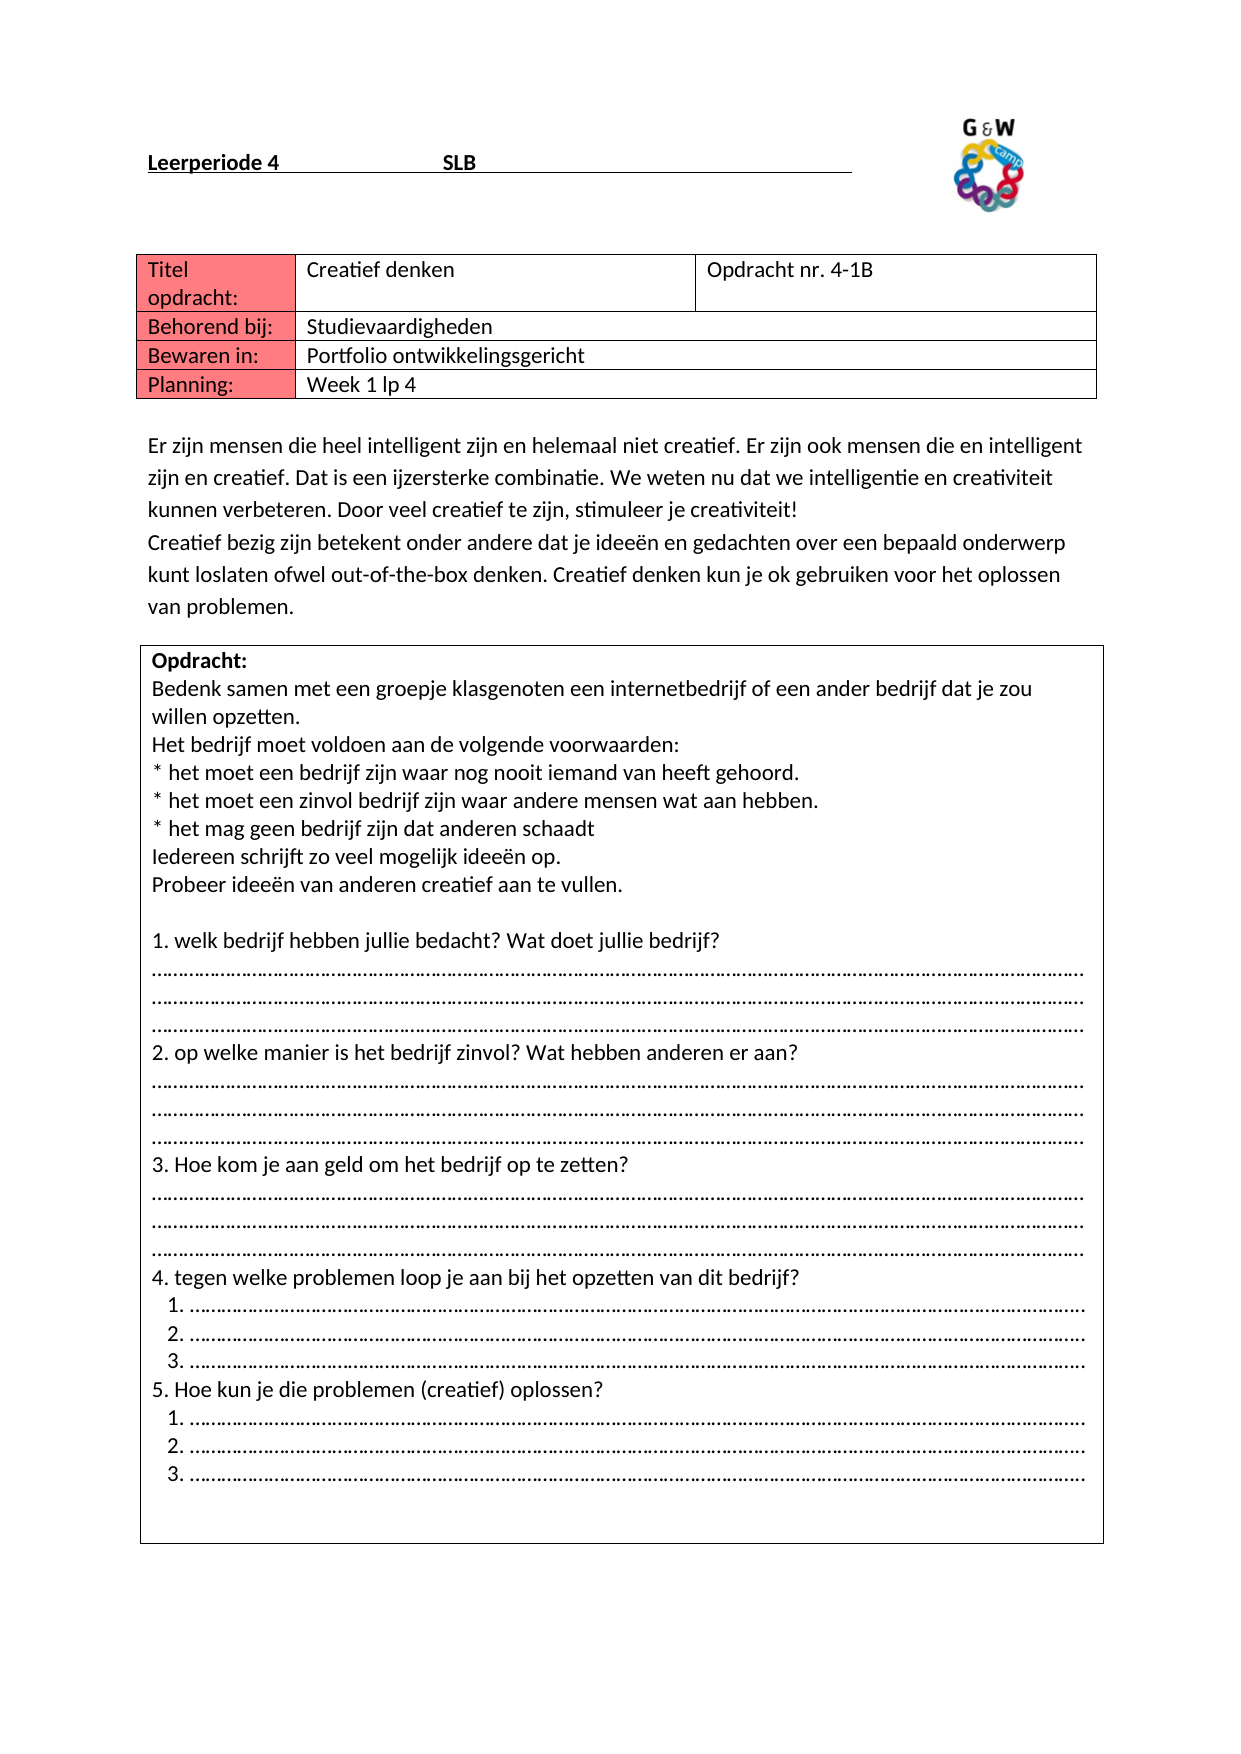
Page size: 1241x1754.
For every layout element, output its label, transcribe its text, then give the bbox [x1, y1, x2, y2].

table_cell Week 1 lp 4 [296, 370, 1096, 398]
table_cell Behorend bij: [137, 312, 295, 340]
picture [951, 176, 1029, 214]
text Er zijn mensen die heel intelligent zijn en helemaal niet creatief. Er zijn ook mensen die en intelligent zijn en creatief. Dat is een ijzersterke combinatie. We weten nu dat we intelligentie en creativiteit kunnen verbeteren. Door veel creatief te zijn, stimuleer je creativiteit! Creatief bezig zijn betekent onder andere dat je ideeën en gedachten over een bepaald onderwerp kunt loslaten ofwel out-of-the-box denken. Creatief denken kun je ok gebruiken voor het oplossen van problemen. [148, 399, 1093, 620]
table_header Opdracht nr. 4-1B [696, 255, 1096, 311]
table_cell Portfolio ontwikkelingsgericht [296, 341, 1096, 369]
table_cell Bewaren in: [137, 341, 295, 369]
table_cell Studievaardigheden [296, 312, 1096, 340]
picture [951, 115, 1029, 148]
table_header Opdracht: Bedenk samen met een groepje klasgenoten een internetbedrijf of een ander bedrijf dat je zou willen opzetten. Het bedrijf moet voldoen aan de volgende voorwaarden: * het moet een bedrijf zijn waar nog nooit iemand van heeft gehoord. * het moet een zinvol bedrijf zijn waar andere mensen wat aan hebben. * het mag geen bedrijf zijn dat anderen schaadt Iedereen schrijft zo veel mogelijk ideeën op. Probeer ideeën van anderen creatief aan te vullen. 1. welk bedrijf hebben jullie bedacht? Wat doet jullie bedrijf? ……………………………………………………………………………………………………………………………………………………………………………………………………………………………………………………………………………………………………………………………………………………………………………………………………………………………………………………………………………………… 2. op welke manier is het bedrijf zinvol? Wat hebben anderen er aan? ……………………………………………………………………………………………………………………………………………………………………………………………………………………………………………………………………………………………………………………………………………………………………………………………………………………………………………………………………………………… 3. Hoe kom je aan geld om het bedrijf op te zetten? ……………………………………………………………………………………………………………………………………………………………………………………………………………………………………………………………………………………………………………………………………………………………………………………………………………………………………………………………………………………… 4. tegen welke problemen loop je aan bij het opzetten van dit bedrijf? 1. …………………………………………………………………………………………………………………………………………………….. 2. …………………………………………………………………………………………………………………………………………………….. 3. …………………………………………………………………………………………………………………………………………………….. 5. Hoe kun je die problemen (creatief) oplossen? 1. …………………………………………………………………………………………………………………………………………………….. 2. …………………………………………………………………………………………………………………………………………………….. 3. …………………………………………………………………………………………………………………………………………………….. [141, 646, 1103, 1543]
table_cell Planning: [137, 370, 295, 398]
table_header Creatief denken [296, 255, 695, 311]
text Leerperiode 4 SLB [148, 148, 1093, 176]
table_header Titel opdracht: [137, 255, 295, 311]
